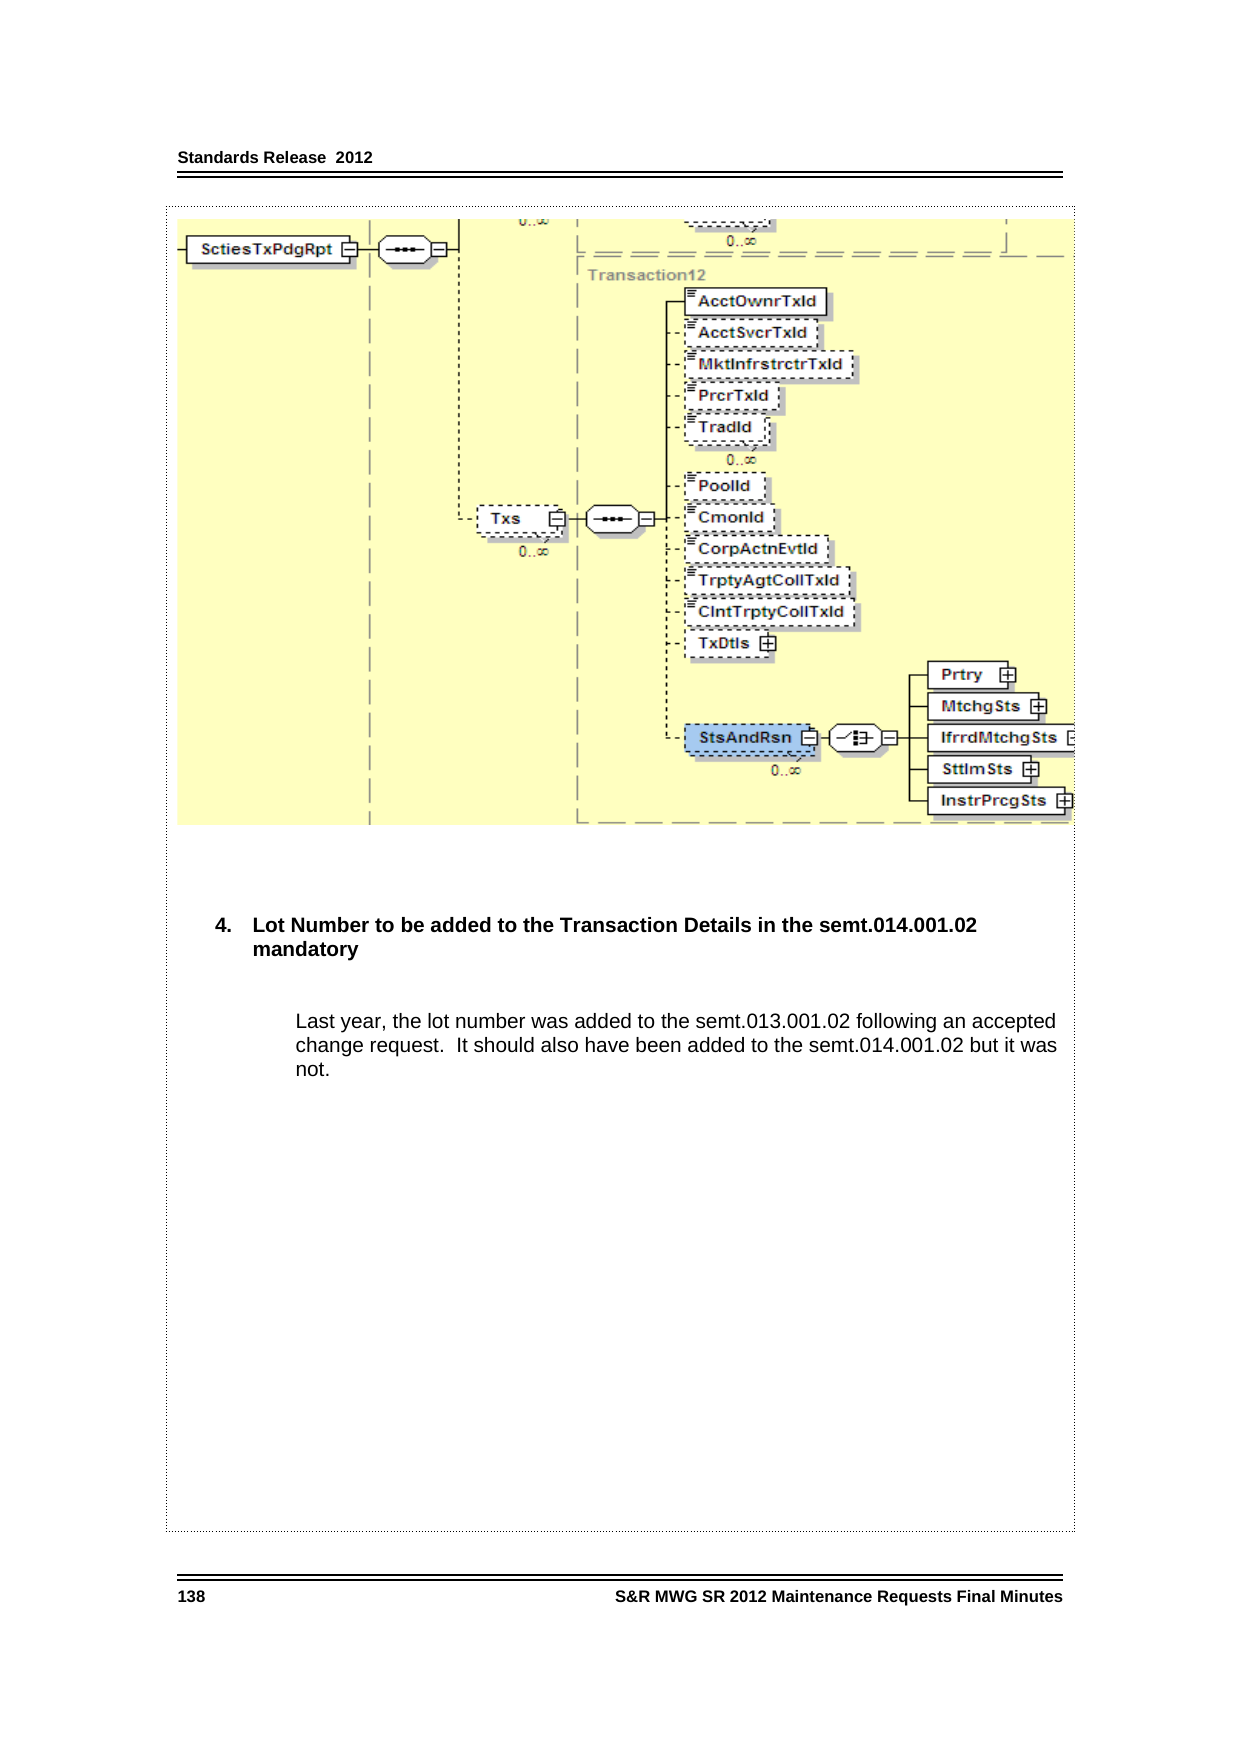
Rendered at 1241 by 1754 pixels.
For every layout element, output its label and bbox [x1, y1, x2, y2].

picture [177, 219, 1075, 825]
table_cell [166, 206, 1074, 1531]
